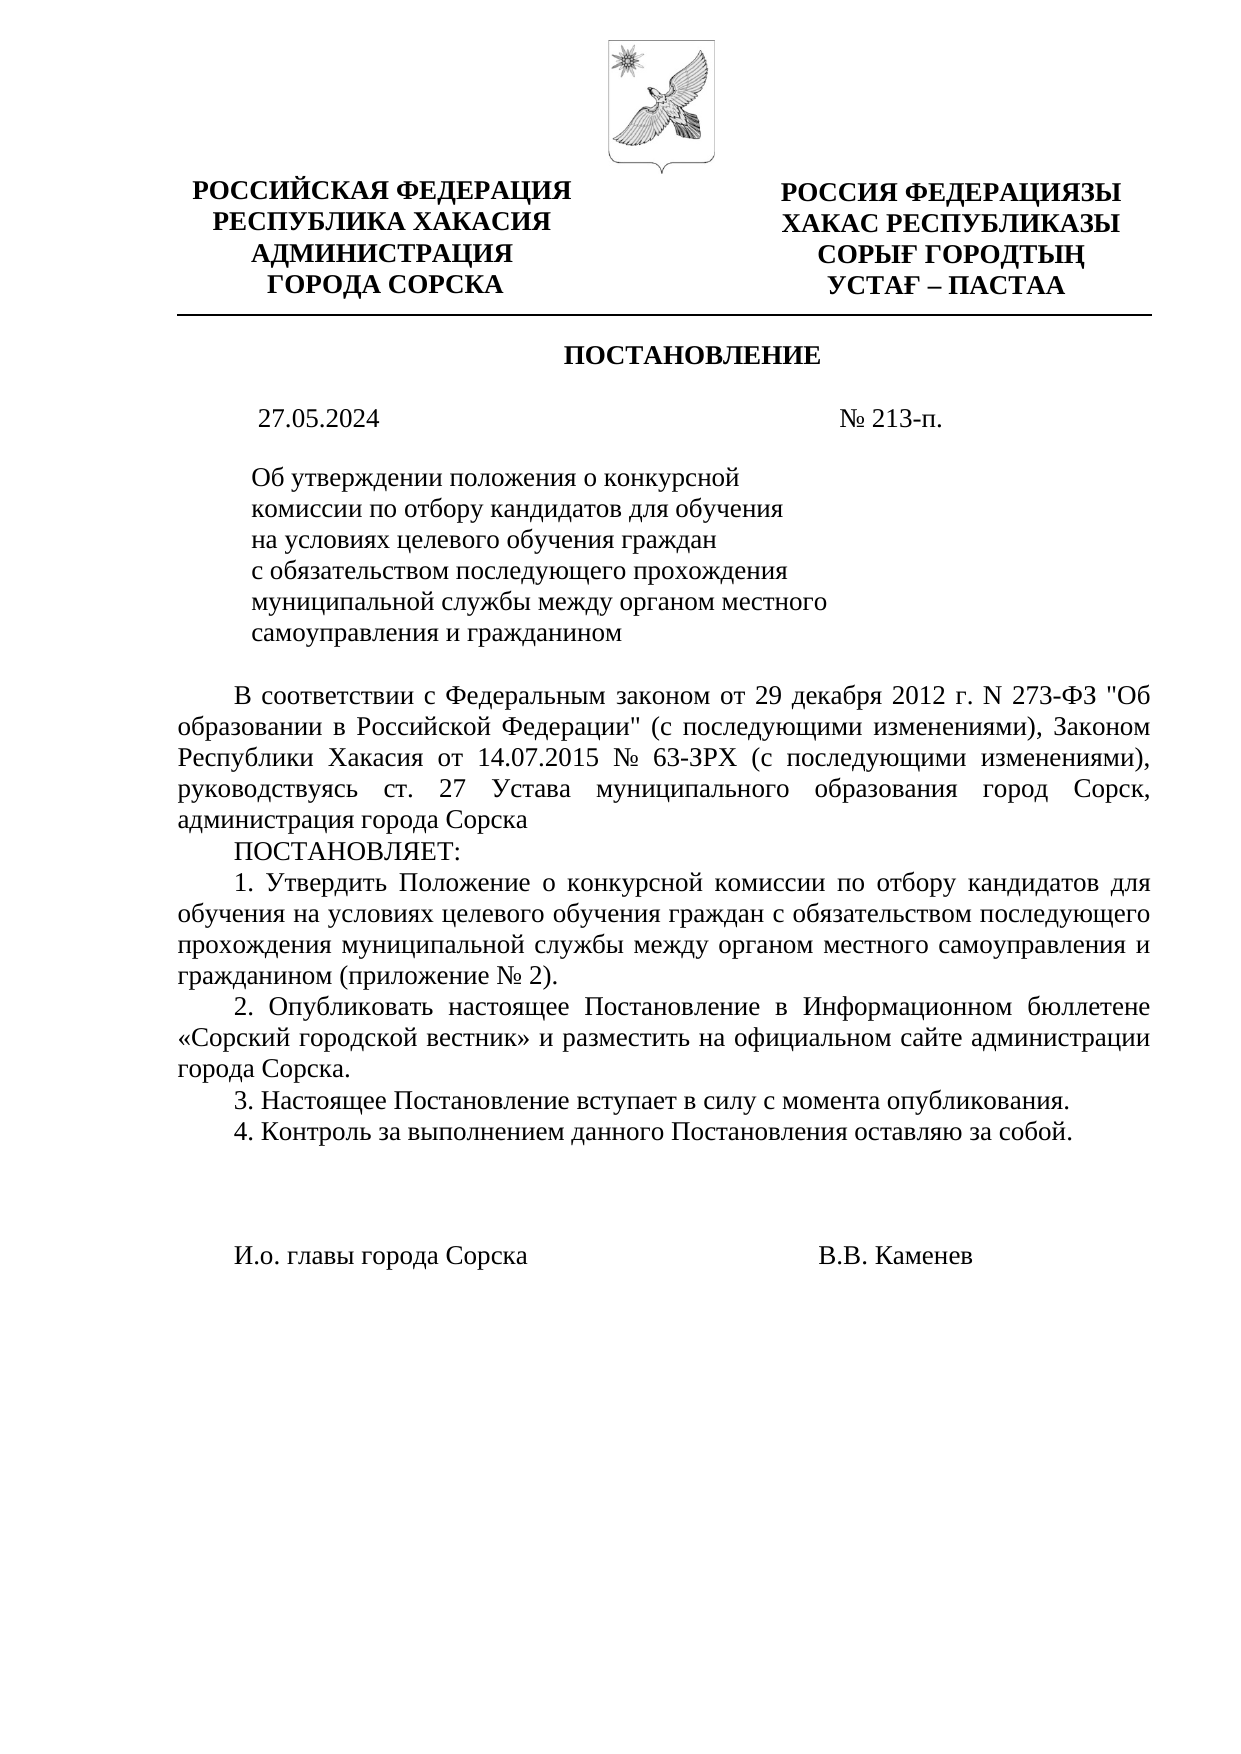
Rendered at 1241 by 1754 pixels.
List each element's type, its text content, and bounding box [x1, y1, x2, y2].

text 27.05.2024 № 213-п. [177, 402, 1152, 433]
text 4. Контроль за выполнением данного Постановления оставляю за собой. [177, 1115, 1152, 1146]
title с обязательством последующего прохождения [177, 554, 1152, 585]
title самоуправления и гражданином [177, 617, 1152, 648]
title на условиях целевого обучения граждан [177, 523, 1152, 554]
text ПОСТАНОВЛЕНИЕ [233, 339, 1152, 371]
text 3. Настоящее Постановление вступает в силу с момента опубликования. [177, 1084, 1152, 1115]
text ПОСТАНОВЛЯЕТ: [177, 834, 1152, 866]
title муниципальной службы между органом местного [177, 585, 1152, 617]
text 2. Опубликовать настоящее Постановление в Информационном бюллетене «Сорский городской вестник» и разместить на официальном сайте администрации города Сорска. [177, 990, 1152, 1084]
text В соответствии с Федеральным законом от 29 декабря 2012 г. N 273-ФЗ "Об образовании в Российской Федерации" (с последующими изменениями), Законом Республики Хакасия от 14.07.2015 № 63-ЗРХ (с последующими изменениями), руководствуясь ст. 27 Устава муниципального образования город Сорск, администрация города Сорска [177, 679, 1152, 834]
picture [608, 40, 715, 174]
title Об утверждении положения о конкурсной [177, 461, 1152, 492]
text И.о. главы города Сорска В.В. Каменев [177, 1239, 1152, 1271]
text 1. Утвердить Положение о конкурсной комиссии по отбору кандидатов для обучения на условиях целевого обучения граждан с обязательством последующего прохождения муниципальной службы между органом местного самоуправления и гражданином (приложение № 2). [177, 866, 1152, 990]
title комиссии по отбору кандидатов для обучения [177, 492, 1152, 523]
